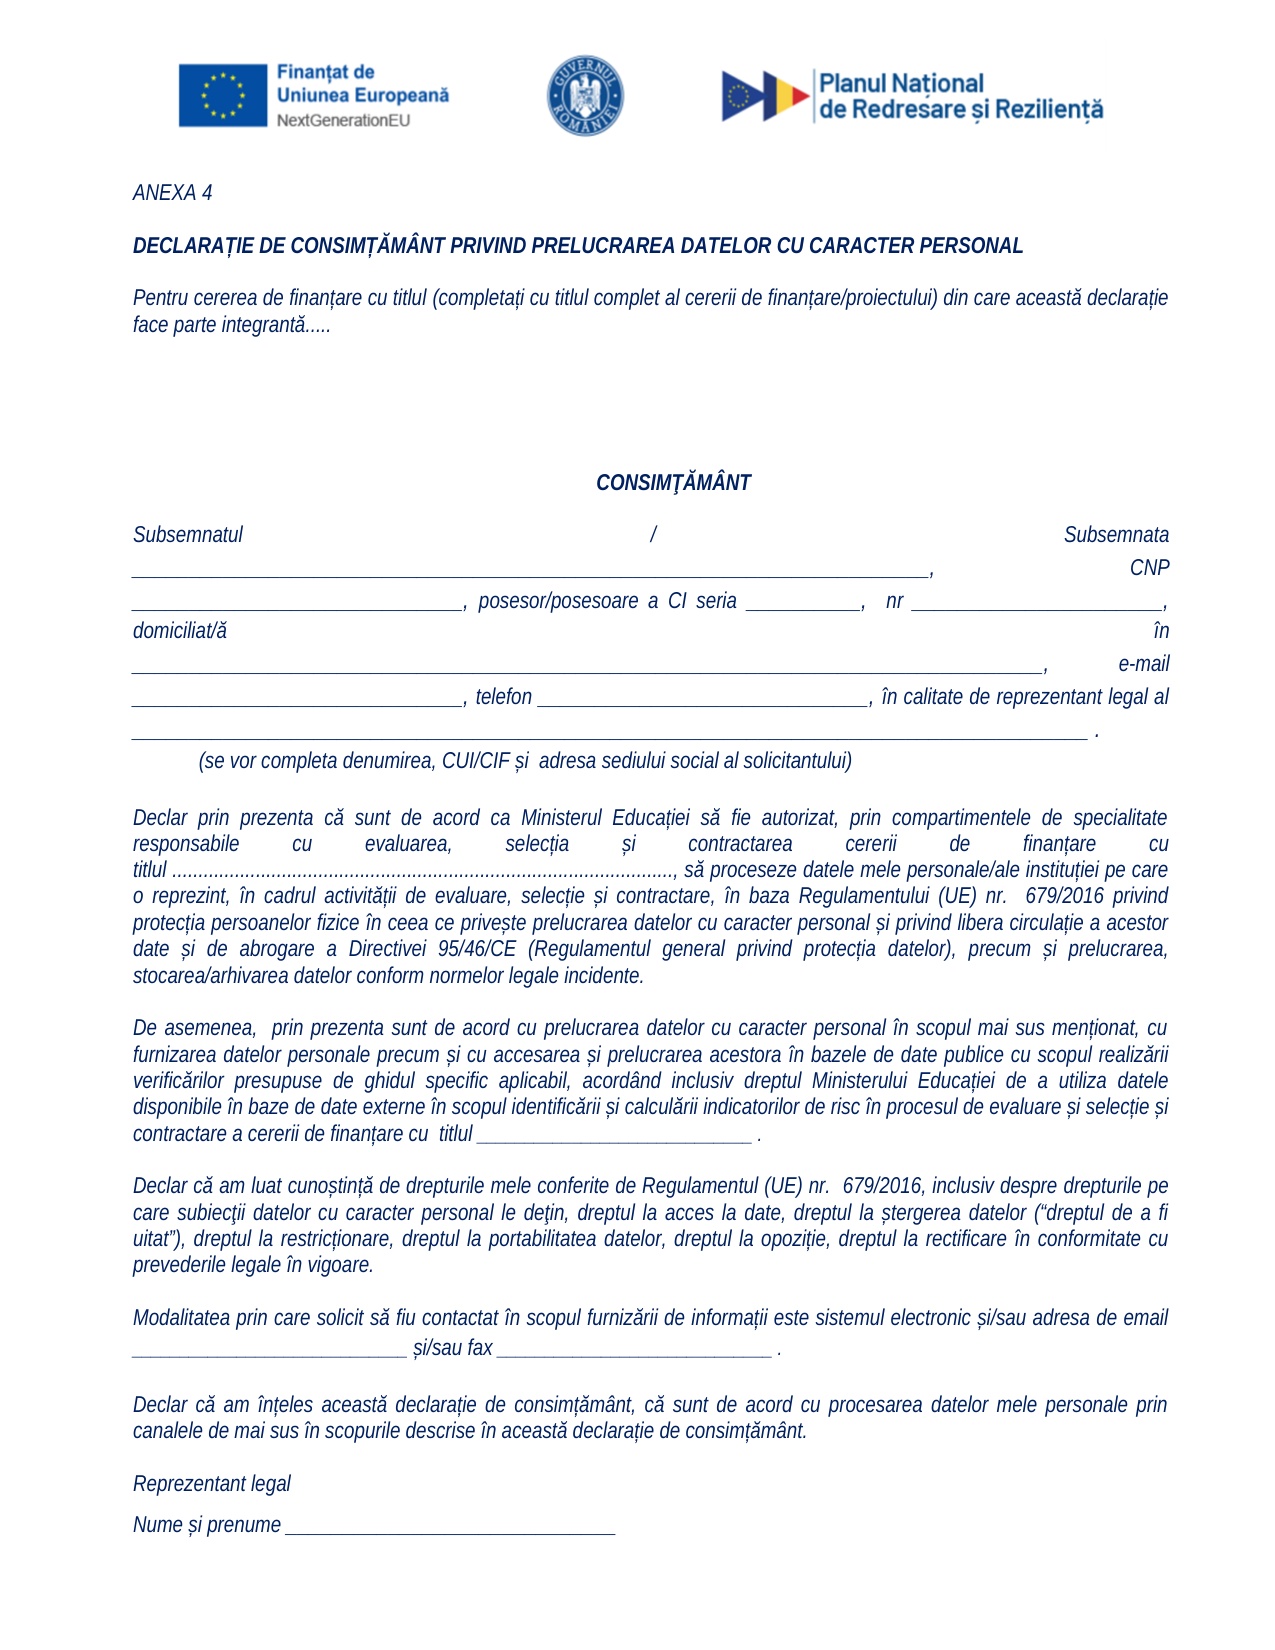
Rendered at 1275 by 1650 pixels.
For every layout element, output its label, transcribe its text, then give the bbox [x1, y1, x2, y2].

text Declar prin prezenta că sunt de acord ca Ministerul Educației să fie autorizat, prin compartimentele de specialitate responsabile cu evaluarea, selecția și contractarea cererii de finanțare cu titlul ................................................................................................, să proceseze datele mele personale/ale instituției pe care o reprezint, în cadrul activității de evaluare, selecție și contractare, în baza Regulamentului (UE) nr. 679/2016 privind protecția persoanelor fizice în ceea ce privește prelucrarea datelor cu caracter personal și privind libera circulație a acestor date și de abrogare a Directivei 95/46/CE (Regulamentul general privind protecția datelor), precum și prelucrarea, stocarea/arhivarea datelor conform normelor legale incidente. [133, 803, 1172, 988]
text Nume și prenume _____________________________ [133, 1509, 1172, 1538]
text Declar că am înțeles această declarație de consimțământ, că sunt de acord cu procesarea datelor mele personale prin canalele de mai sus în scopurile descrise în această declarație de consimțământ. [133, 1391, 1172, 1444]
text Declar că am luat cunoștință de drepturile mele conferite de Regulamentul (UE) nr. 679/2016, inclusiv despre drepturile pe care subiecţii datelor cu caracter personal le deţin, dreptul la acces la date, dreptul la ștergerea datelor (“dreptul de a fi uitat”), dreptul la restricționare, dreptul la portabilitatea datelor, dreptul la opoziție, dreptul la rectificare în conformitate cu prevederile legale în vigoare. [133, 1172, 1172, 1278]
picture [132, 37, 1108, 153]
text Reprezentant legal [133, 1470, 1172, 1496]
text De asemenea, prin prezenta sunt de acord cu prelucrarea datelor cu caracter personal în scopul mai sus menționat, cu furnizarea datelor personale precum și cu accesarea și prelucrarea acestora în bazele de date publice cu scopul realizării verificărilor presupuse de ghidul specific aplicabil, acordând inclusiv dreptul Ministerului Educației de a utiliza datele disponibile în baze de date externe în scopul identificării și calculării indicatorilor de risc în procesul de evaluare și selecție și contractare a cererii de finanțare cu titlul _____________________________ . [133, 1014, 1172, 1146]
text Pentru cererea de finanțare cu titlul (completați cu titlul complet al cererii de finanțare/proiectului) din care această declarație face parte integrantă..... [133, 284, 1172, 337]
text CONSIMŢĂMÂNT [177, 469, 1172, 495]
text ANEXA 4 [133, 179, 1172, 205]
text Subsemnatul / Subsemnata ______________________________________________________________________, CNP _____________________________, posesor/posesoare a CI seria __________, nr ______________________, domiciliat/ă în ________________________________________________________________________________, e-mail _____________________________, telefon _____________________________, în calitate de reprezentant legal al ____________________________________________________________________________________ . [133, 521, 1172, 743]
text Modalitatea prin care solicit să fiu contactat în scopul furnizării de informații este sistemul electronic și/sau adresa de email _____________________________ și/sau fax _____________________________ . [133, 1304, 1172, 1361]
text (se vor completa denumirea, CUI/CIF și adresa sediului social al solicitantului) [198, 747, 1172, 773]
text DECLARAȚIE DE CONSIMȚĂMÂNT PRIVIND PRELUCRAREA DATELOR CU CARACTER PERSONAL [133, 232, 1172, 258]
